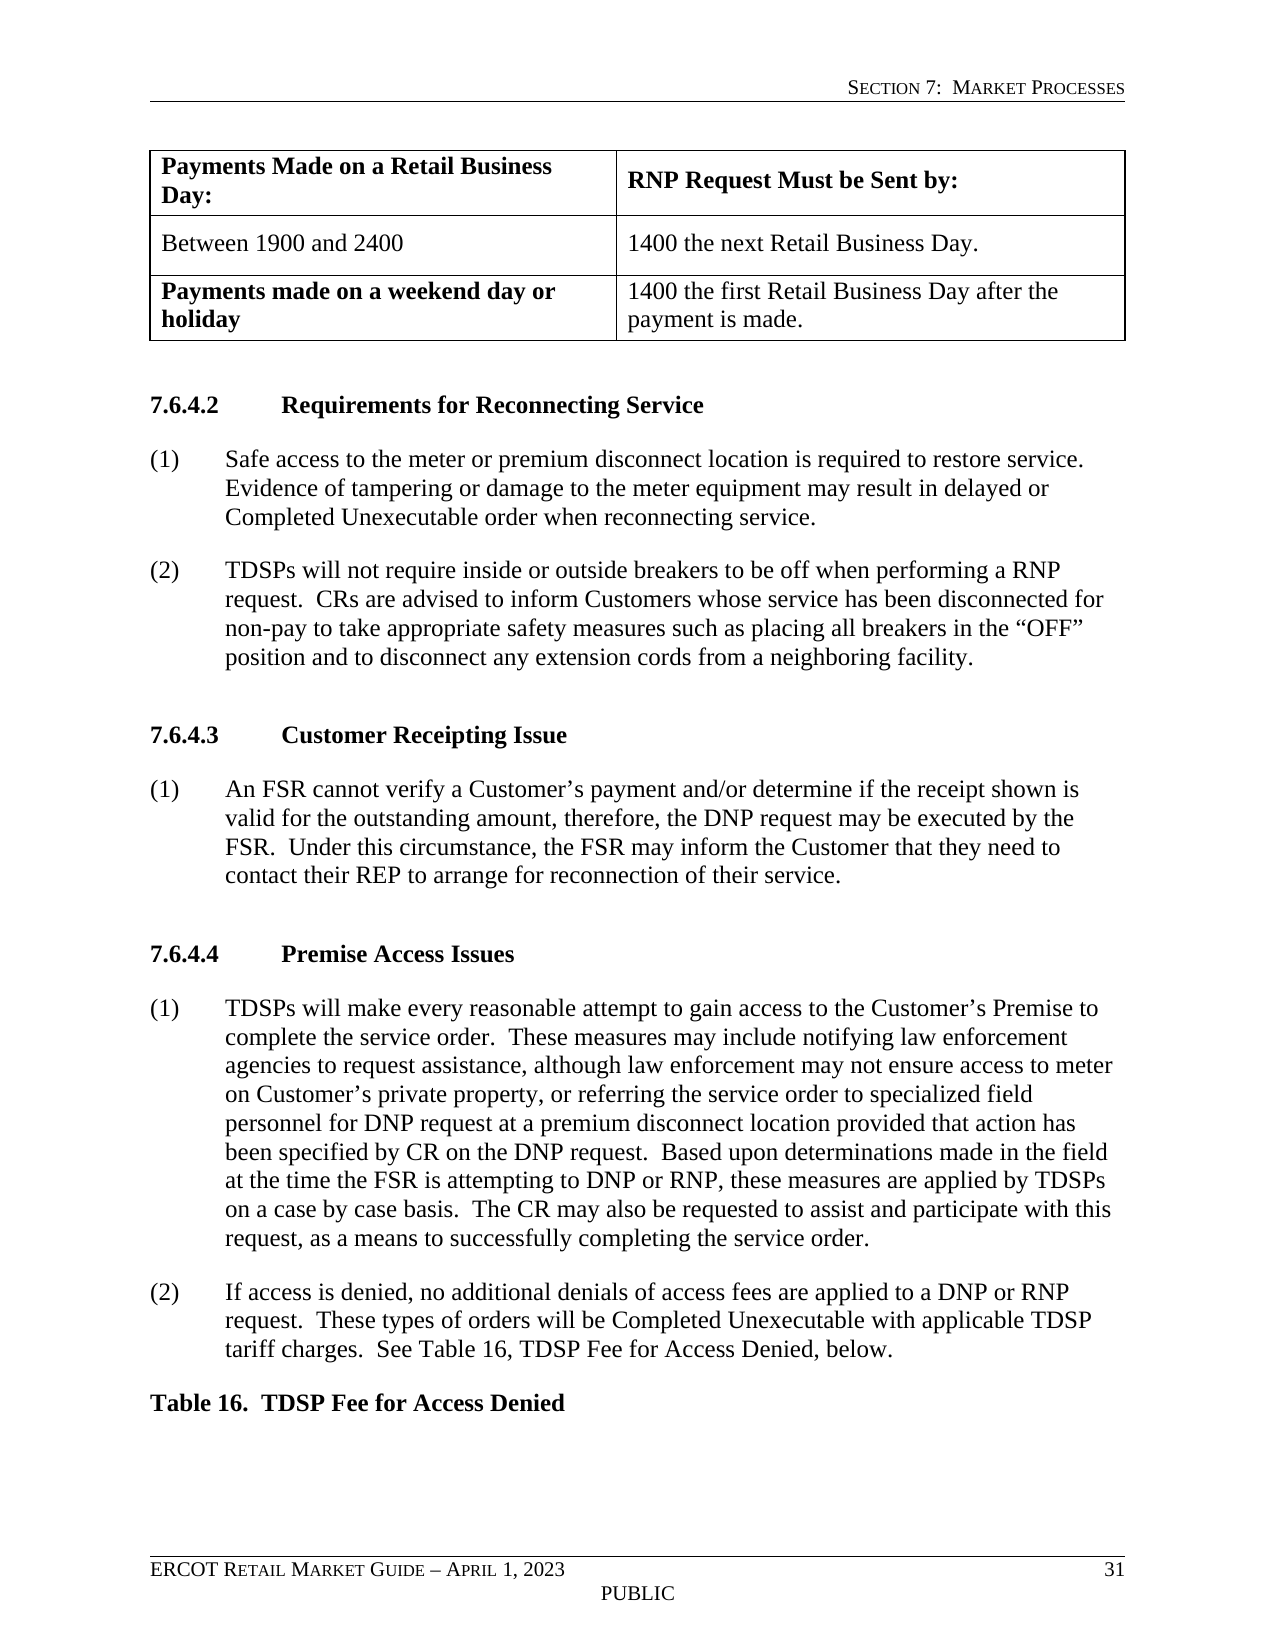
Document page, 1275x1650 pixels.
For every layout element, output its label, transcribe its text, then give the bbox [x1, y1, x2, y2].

list Table 16. TDSP Fee for Access Denied [150, 1388, 1125, 1417]
text (2) If access is denied, no additional denials of access fees are applied to a DNP or RNP request. These types of orders will be Completed Unexecutable with applicable TDSP tariff charges. See Table 16, TDSP Fee for Access Denied, below. [150, 1277, 1125, 1363]
table_cell 1400 the next Retail Business Day. [617, 216, 1124, 275]
text (1) An FSR cannot verify a Customer’s payment and/or determine if the receipt shown is valid for the outstanding amount, therefore, the DNP request may be executed by the FSR. Under this circumstance, the FSR may inform the Customer that they need to contact their REP to arrange for reconnection of their service. [150, 774, 1125, 889]
text (1) Safe access to the meter or premium disconnect location is required to restore service. Evidence of tampering or damage to the meter equipment may result in delayed or Completed Unexecutable order when reconnecting service. [150, 444, 1125, 531]
text 7.6.4.2 Requirements for Reconnecting Service [150, 391, 1125, 419]
table_header Payments Made on a Retail Business Day: [151, 151, 616, 215]
text 7.6.4.3 Customer Receipting Issue [150, 721, 1125, 749]
table_header RNP Request Must be Sent by: [617, 151, 1124, 215]
text (2) TDSPs will not require inside or outside breakers to be off when performing a RNP request. CRs are advised to inform Customers whose service has been disconnected for non-pay to take appropriate safety measures such as placing all breakers in the “OFF” position and to disconnect any extension cords from a neighboring facility. [150, 556, 1125, 671]
text (1) TDSPs will make every reasonable attempt to gain access to the Customer’s Premise to complete the service order. These measures may include notifying law enforcement agencies to request assistance, although law enforcement may not ensure access to meter on Customer’s private property, or referring the service order to specialized field personnel for DNP request at a premium disconnect location provided that action has been specified by CR on the DNP request. Based upon determinations made in the field at the time the FSR is attempting to DNP or RNP, these measures are applied by TDSPs on a case by case basis. The CR may also be requested to assist and participate with this request, as a means to successfully completing the service order. [150, 993, 1125, 1252]
table_cell Payments made on a weekend day or holiday [151, 276, 616, 339]
table_cell Between 1900 and 2400 [151, 216, 616, 275]
table_cell 1400 the first Retail Business Day after the payment is made. [617, 276, 1124, 339]
text 7.6.4.4 Premise Access Issues [150, 939, 1125, 968]
